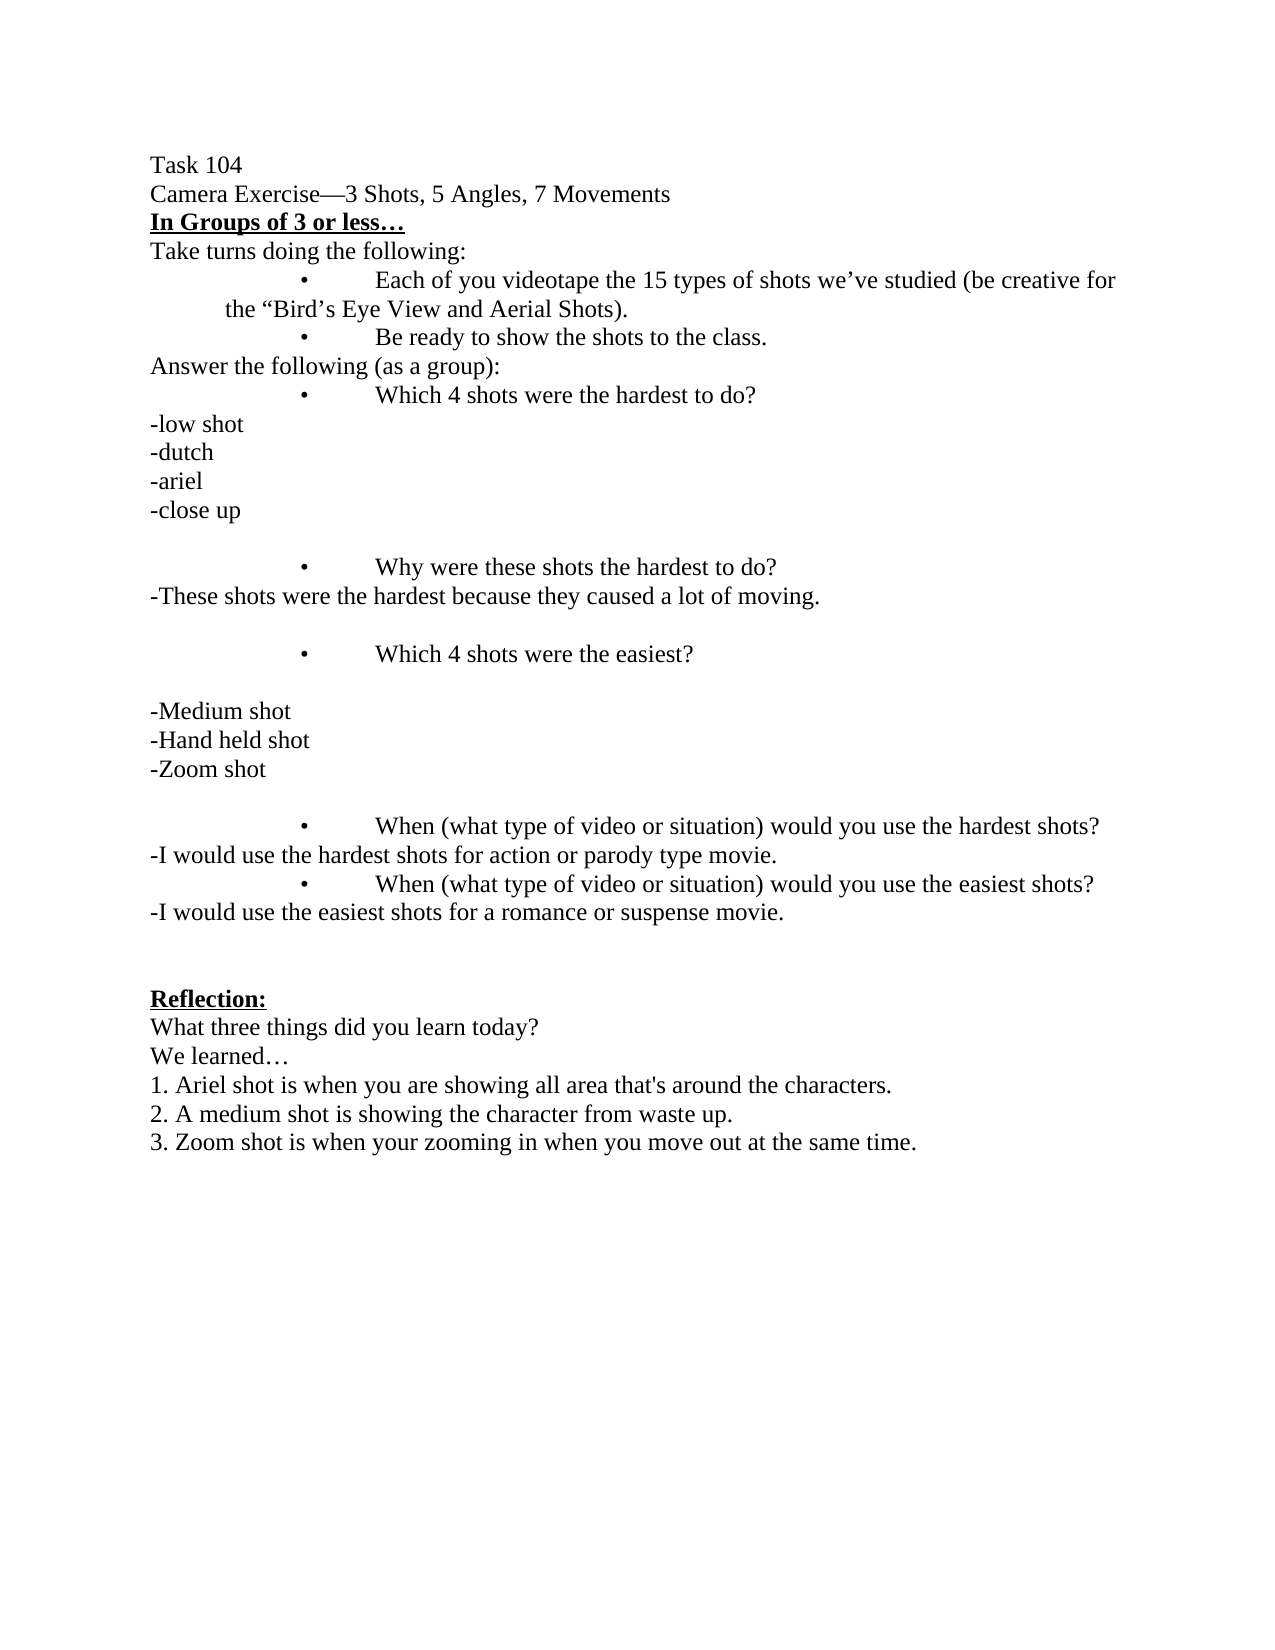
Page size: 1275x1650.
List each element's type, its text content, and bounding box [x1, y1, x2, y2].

text • Each of you videotape the 15 types of shots we’ve studied (be creative for the “Bird’s Eye View and Aerial Shots). [225, 265, 1125, 322]
text What three things did you learn today? [150, 1012, 1125, 1041]
text • Which 4 shots were the easiest? [225, 639, 1125, 667]
text -dutch [150, 437, 1125, 466]
text • Which 4 shots were the hardest to do? [225, 380, 1125, 409]
text -I would use the hardest shots for action or parody type movie. [150, 840, 1125, 869]
text -ariel [150, 466, 1125, 495]
text We learned… [150, 1041, 1125, 1070]
text Answer the following (as a group): [150, 351, 1125, 380]
text • Why were these shots the hardest to do? [225, 552, 1125, 581]
text -low shot [150, 409, 1125, 437]
text -Hand held shot [150, 725, 1125, 754]
text 3. Zoom shot is when your zooming in when you move out at the same time. [150, 1127, 1125, 1156]
text 1. Ariel shot is when you are showing all area that's around the characters. [150, 1070, 1125, 1099]
text -Zoom shot [150, 754, 1125, 782]
text -Medium shot [150, 696, 1125, 725]
text • When (what type of video or situation) would you use the easiest shots? [225, 869, 1125, 897]
text • Be ready to show the shots to the class. [225, 322, 1125, 351]
text In Groups of 3 or less… [150, 207, 1125, 236]
text Camera Exercise—3 Shots, 5 Angles, 7 Movements [150, 179, 1125, 207]
text Task 104 [150, 150, 1125, 179]
text -I would use the easiest shots for a romance or suspense movie. [150, 897, 1125, 926]
text -These shots were the hardest because they caused a lot of moving. [150, 581, 1125, 610]
text 2. A medium shot is showing the character from waste up. [150, 1099, 1125, 1127]
text Take turns doing the following: [150, 236, 1125, 265]
text • When (what type of video or situation) would you use the hardest shots? [225, 811, 1125, 840]
text Reflection: [150, 984, 1125, 1012]
text -close up [150, 495, 1125, 524]
